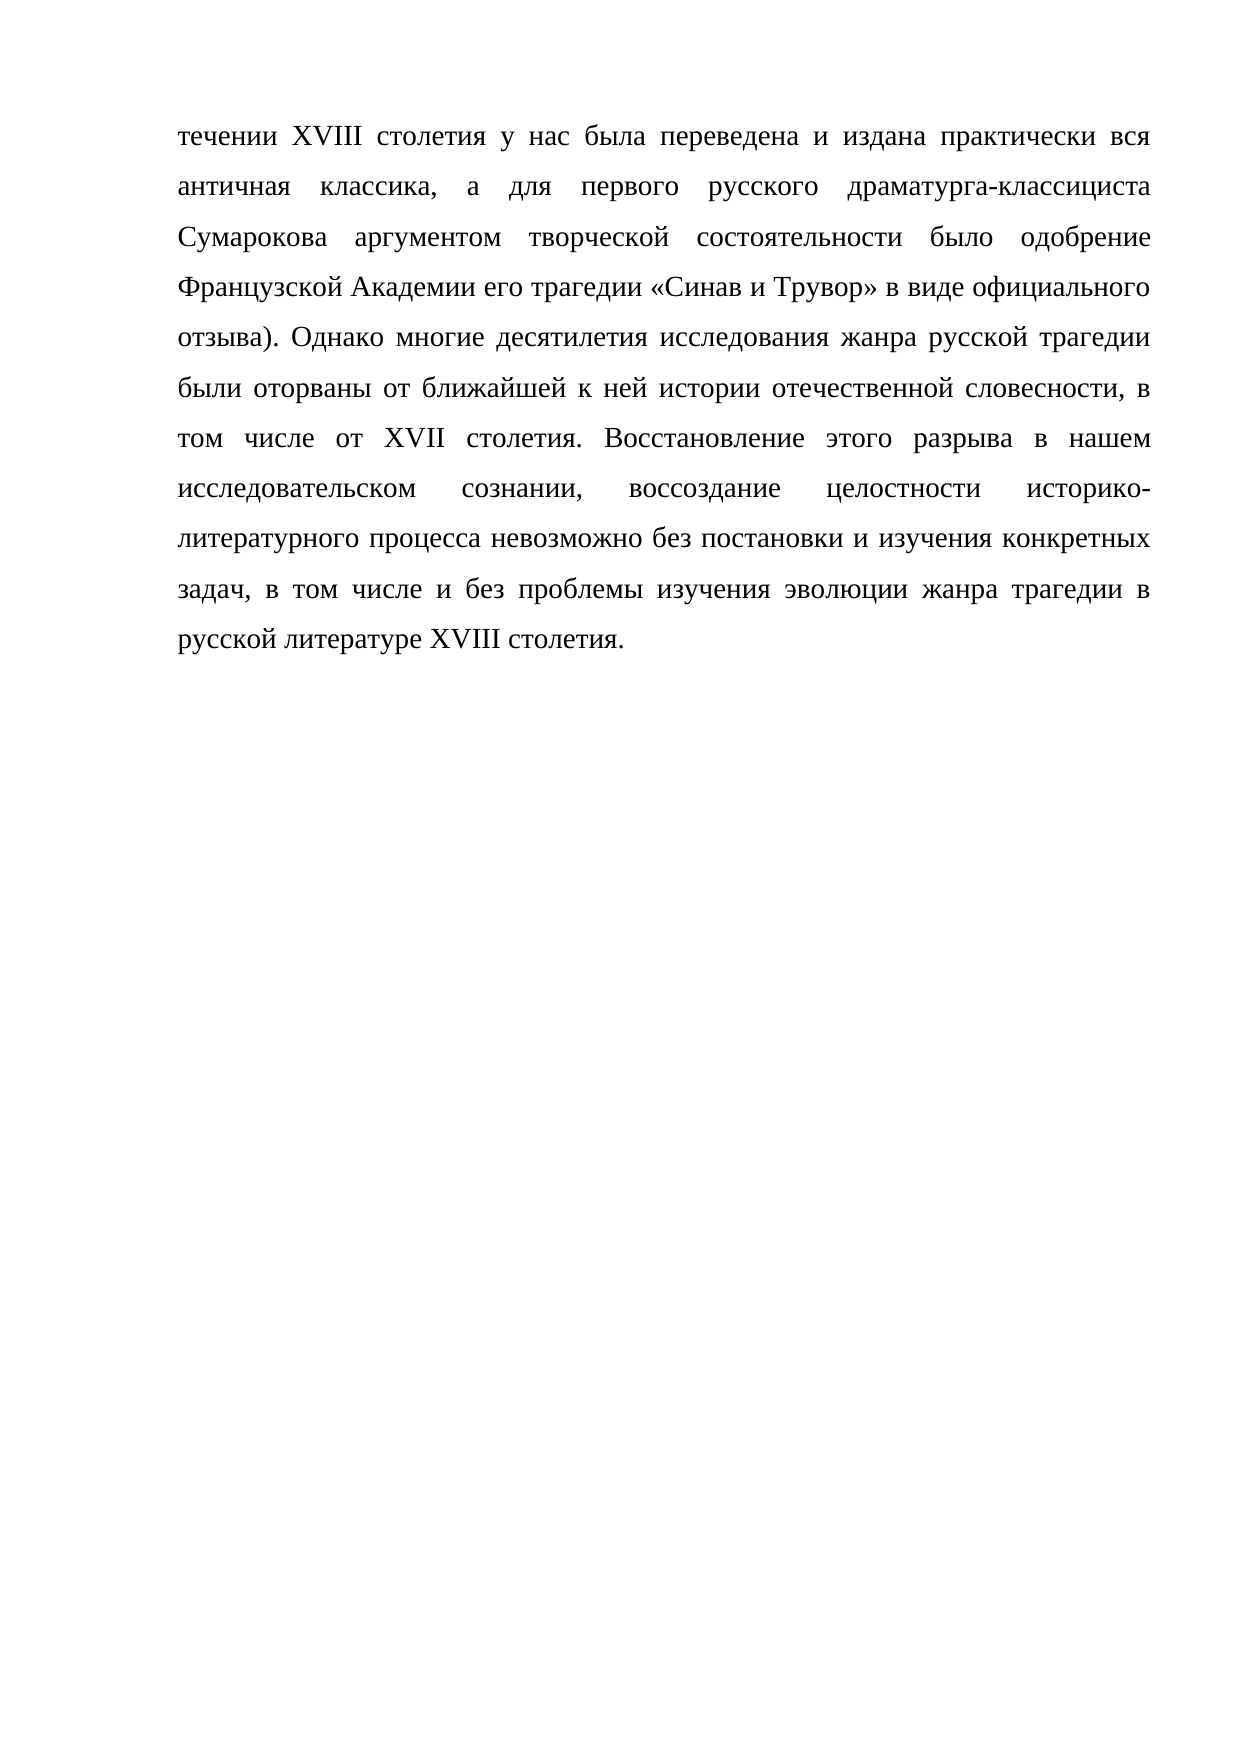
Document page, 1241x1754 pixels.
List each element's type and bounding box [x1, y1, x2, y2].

text [177, 118, 1152, 655]
